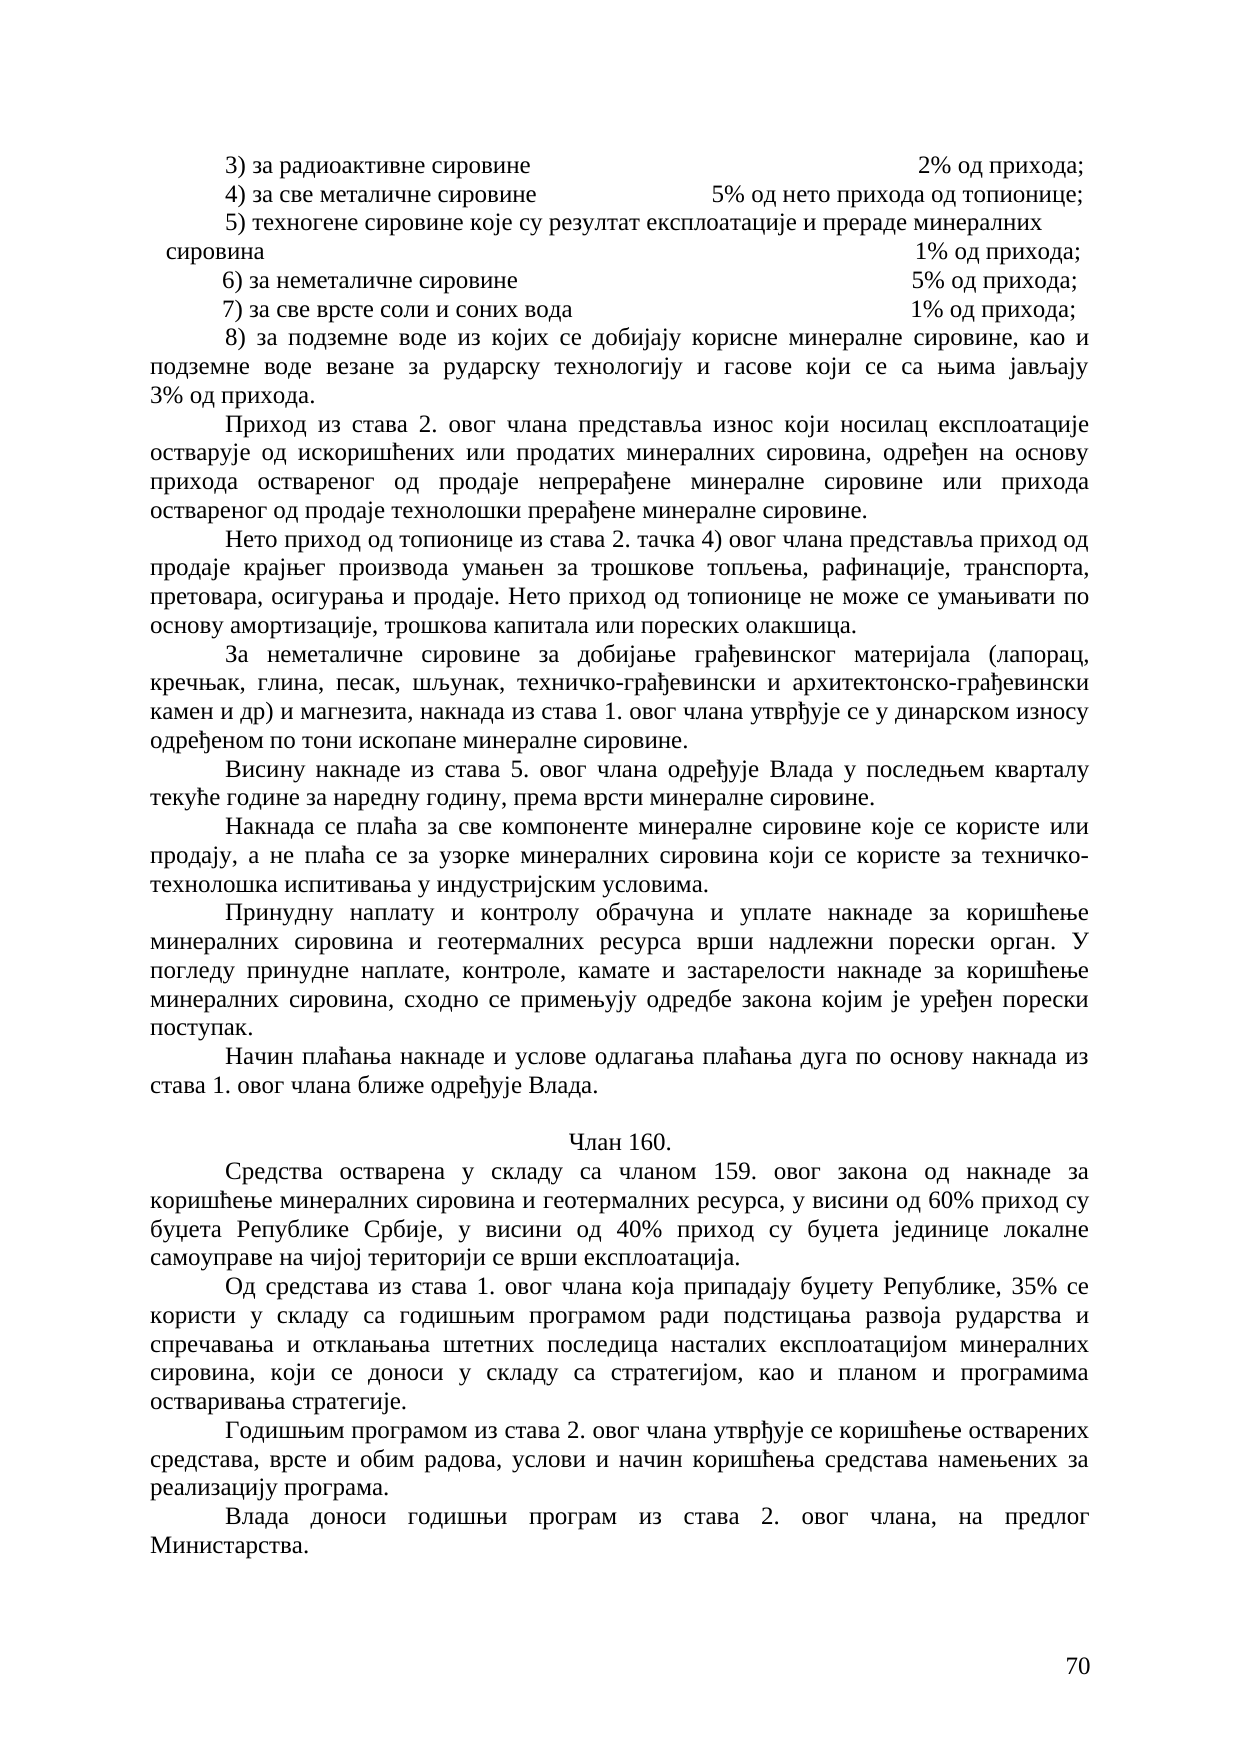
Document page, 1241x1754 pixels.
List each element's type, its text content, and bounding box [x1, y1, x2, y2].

text 4) за све металичне сировине 5% од нето прихода од топионице; [150, 179, 1090, 207]
text 3) за радиоактивне сировине 2% од прихода; [197, 150, 1090, 179]
text Нето приход од топионице из става 2. тачка 4) овог члана представља приход од продаје крајњег производа умањен за трошкове топљења, рафинације, транспорта, претовара, осигурања и продаје. Нето приход од топионице не може се умањивати по основу амортизације, трошкова капитала или пореских олакшица. [150, 524, 1090, 639]
text сировина 1% од прихода; [150, 236, 1090, 265]
text Од средстaва из става 1. овог члана која припадају буџету Републике, 35% се користи у складу са годишњим програмом ради подстицања развоја рударства и спречавања и отклањања штетних последица насталих експлоатацијом минералних сировина, који се доноси у складу са стратегијом, као и планом и програмима остваривања стратегије. [150, 1271, 1090, 1415]
text 6) за неметаличне сировине 5% од прихода; [150, 265, 1090, 294]
text Принудну наплату и контролу обрачуна и уплате накнаде за коришћење минералних сировина и геотермалних ресурса врши надлежни порески орган. У погледу принудне наплате, контроле, камате и застарелости накнаде за коришћење минералних сировина, сходно се примењују одредбе закона којим је уређен порески поступак. [150, 897, 1090, 1041]
text Влада доноси годишњи програм из става 2. овог члана, на предлог Министарства. [150, 1501, 1090, 1559]
text Висину накнаде из става 5. овог члана одређује Влада у последњем кварталу текуће године за наредну годину, према врсти минералне сировине. [150, 754, 1090, 811]
text Приход из става 2. овог члана представља износ који носилац експлоатације остварује од искоришћених или продатих минералних сировина, одређен на основу прихода оствареног од продаје непрерађене минералне сировине или прихода оствареног од продаје технолошки прерађене минералне сировине. [150, 409, 1090, 524]
text Годишњим програмом из става 2. овог члана утврђује се коришћење остварених средстава, врсте и обим радова, услови и начин коришћења средстава намењених за реализацију програма. [150, 1415, 1090, 1501]
text 7) за све врсте соли и соних вода 1% од прихода; [166, 294, 1090, 322]
text 5) техногене сировине које су резултат експлоатације и прераде минералних [150, 207, 1090, 236]
text Члан 160. [150, 1127, 1090, 1156]
text Средства остварена у складу са чланом 159. овог закона од накнаде за коришћење минералних сировина и геотермалних ресурса, у висини од 60% приход су буџета Републике Србије, у висини од 40% приход су буџета јединице локалне самоуправе на чијој територији се врши експлоатација. [150, 1156, 1090, 1271]
text 8) за подземне воде из којих се добијају корисне минералне сировине, као и подземне воде везане за рударску технологију и гасове који се са њима јављају 3% од прихода. [150, 322, 1090, 409]
text Накнада се плаћа за све компоненте минералне сировине које се користе или продају, а не плаћа се за узорке минералних сировина који се користе за техничко-технолошка испитивања у индустријским условима. [150, 811, 1090, 897]
text За неметаличне сировине за добијање грађевинског материјала (лапорац, кречњак, глина, песак, шљунак, техничко-грађевински и архитектонско-грађевински камен и др) и магнезита, накнада из става 1. овог члана утврђује се у динарском износу одређеном по тони ископане минералне сировине. [150, 639, 1090, 754]
text Начин плаћања накнаде и услове одлагања плаћања дуга по основу накнада из става 1. овог члана ближе одређује Влада. [150, 1041, 1090, 1099]
